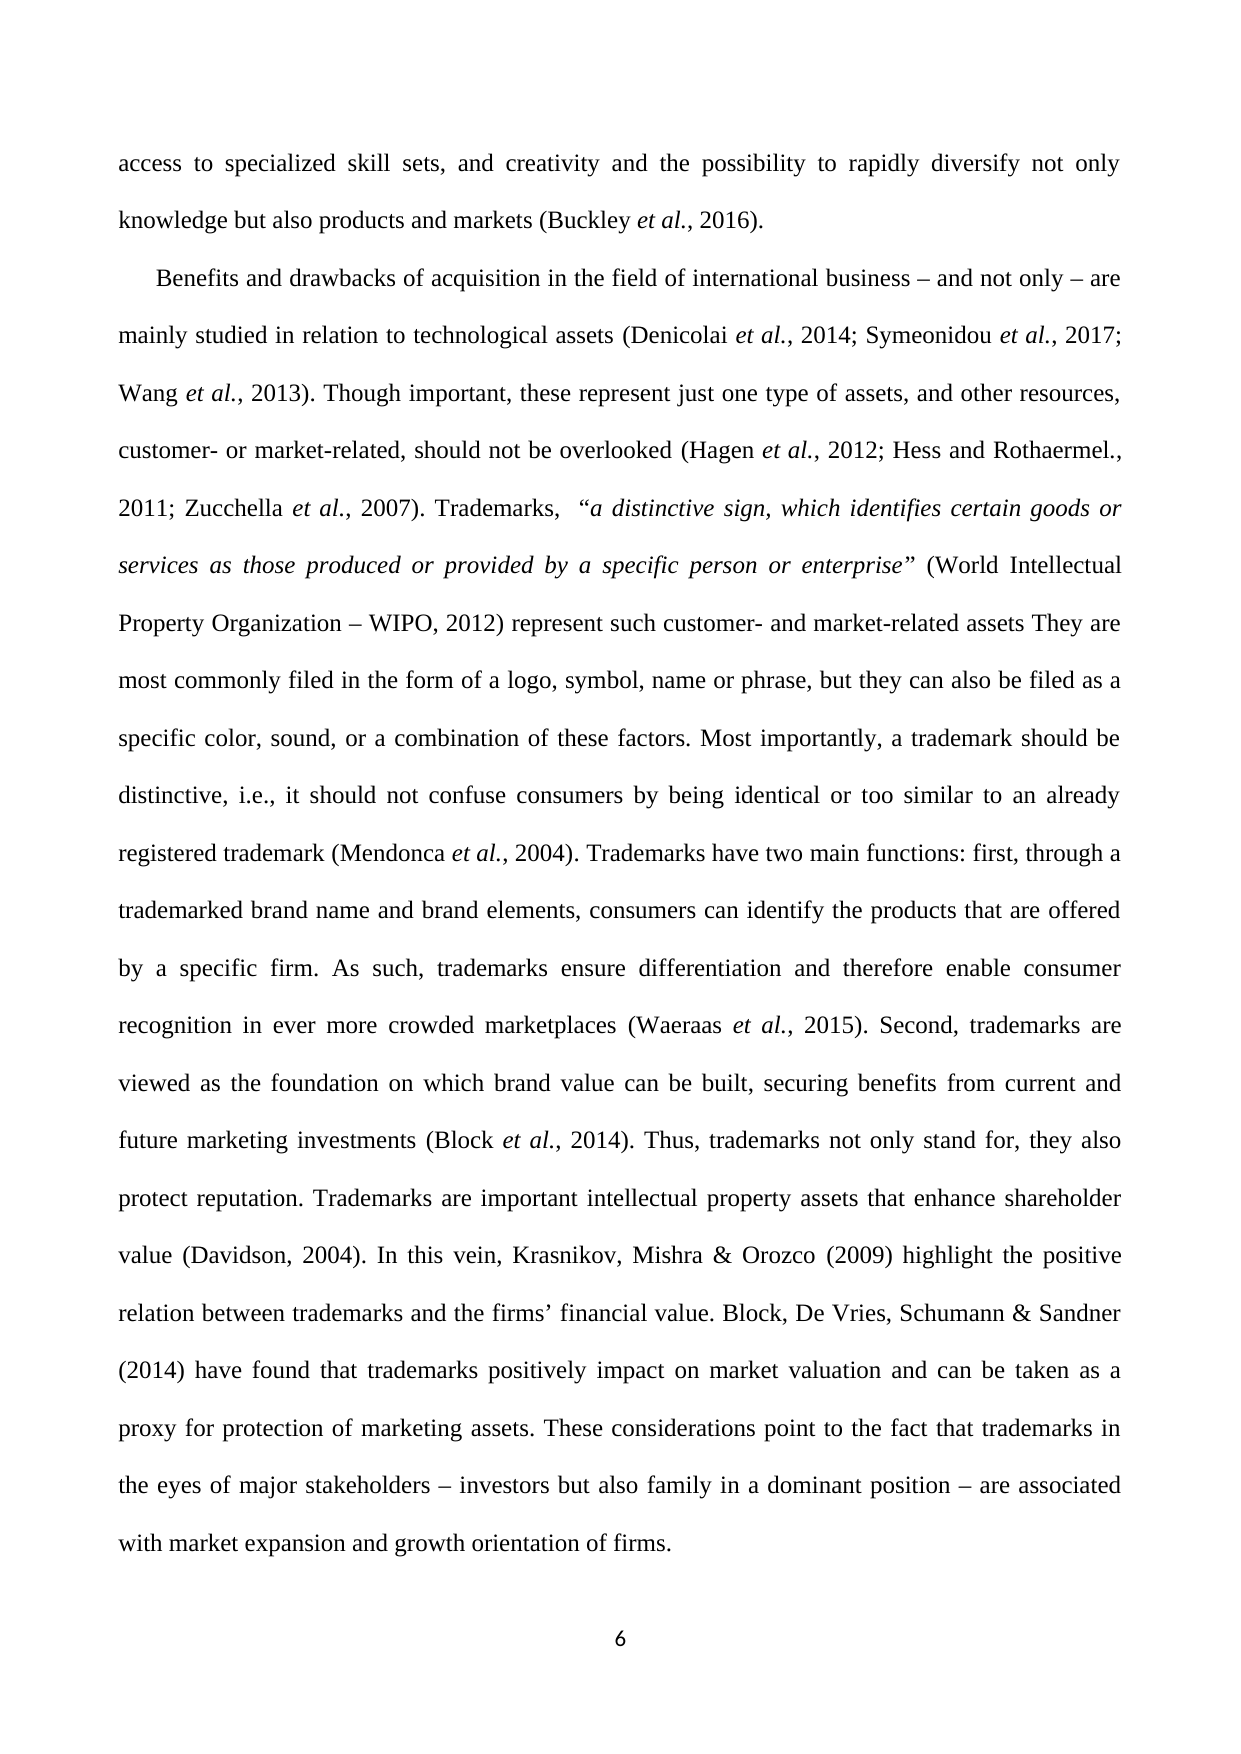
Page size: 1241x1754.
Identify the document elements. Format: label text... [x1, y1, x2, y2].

text Benefits and drawbacks of acquisition in the field of international business – and not only – are mainly studied in relation to technological assets (Denicolai et al., 2014; Symeonidou et al., 2017; Wang et al., 2013). Though important, these represent just one type of assets, and other resources, customer- or market-related, should not be overlooked (Hagen et al., 2012; Hess and Rothaermel., 2011; Zucchella et al., 2007). Trademarks, “a distinctive sign, which identifies certain goods or services as those produced or provided by a specific person or enterprise” (World Intellectual Property Organization – WIPO, 2012) represent such customer- and market-related assets They are most commonly filed in the form of a logo, symbol, name or phrase, but they can also be filed as a specific color, sound, or a combination of these factors. Most importantly, a trademark should be distinctive, i.e., it should not confuse consumers by being identical or too similar to an already registered trademark (Mendonca et al., 2004). Trademarks have two main functions: first, through a trademarked brand name and brand elements, consumers can identify the products that are offered by a specific firm. As such, trademarks ensure differentiation and therefore enable consumer recognition in ever more crowded marketplaces (Waeraas et al., 2015). Second, trademarks are viewed as the foundation on which brand value can be built, securing benefits from current and future marketing investments (Block et al., 2014). Thus, trademarks not only stand for, they also protect reputation. Trademarks are important intellectual property assets that enhance shareholder value (Davidson, 2004). In this vein, Krasnikov, Mishra & Orozco (2009) highlight the positive relation between trademarks and the firms’ financial value. Block, De Vries, Schumann & Sandner (2014) have found that trademarks positively impact on market valuation and can be taken as a proxy for protection of marketing assets. These considerations point to the fact that trademarks in the eyes of major stakeholders – investors but also family in a dominant position – are associated with market expansion and growth orientation of firms. [118, 263, 1122, 1556]
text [118, 148, 1122, 234]
